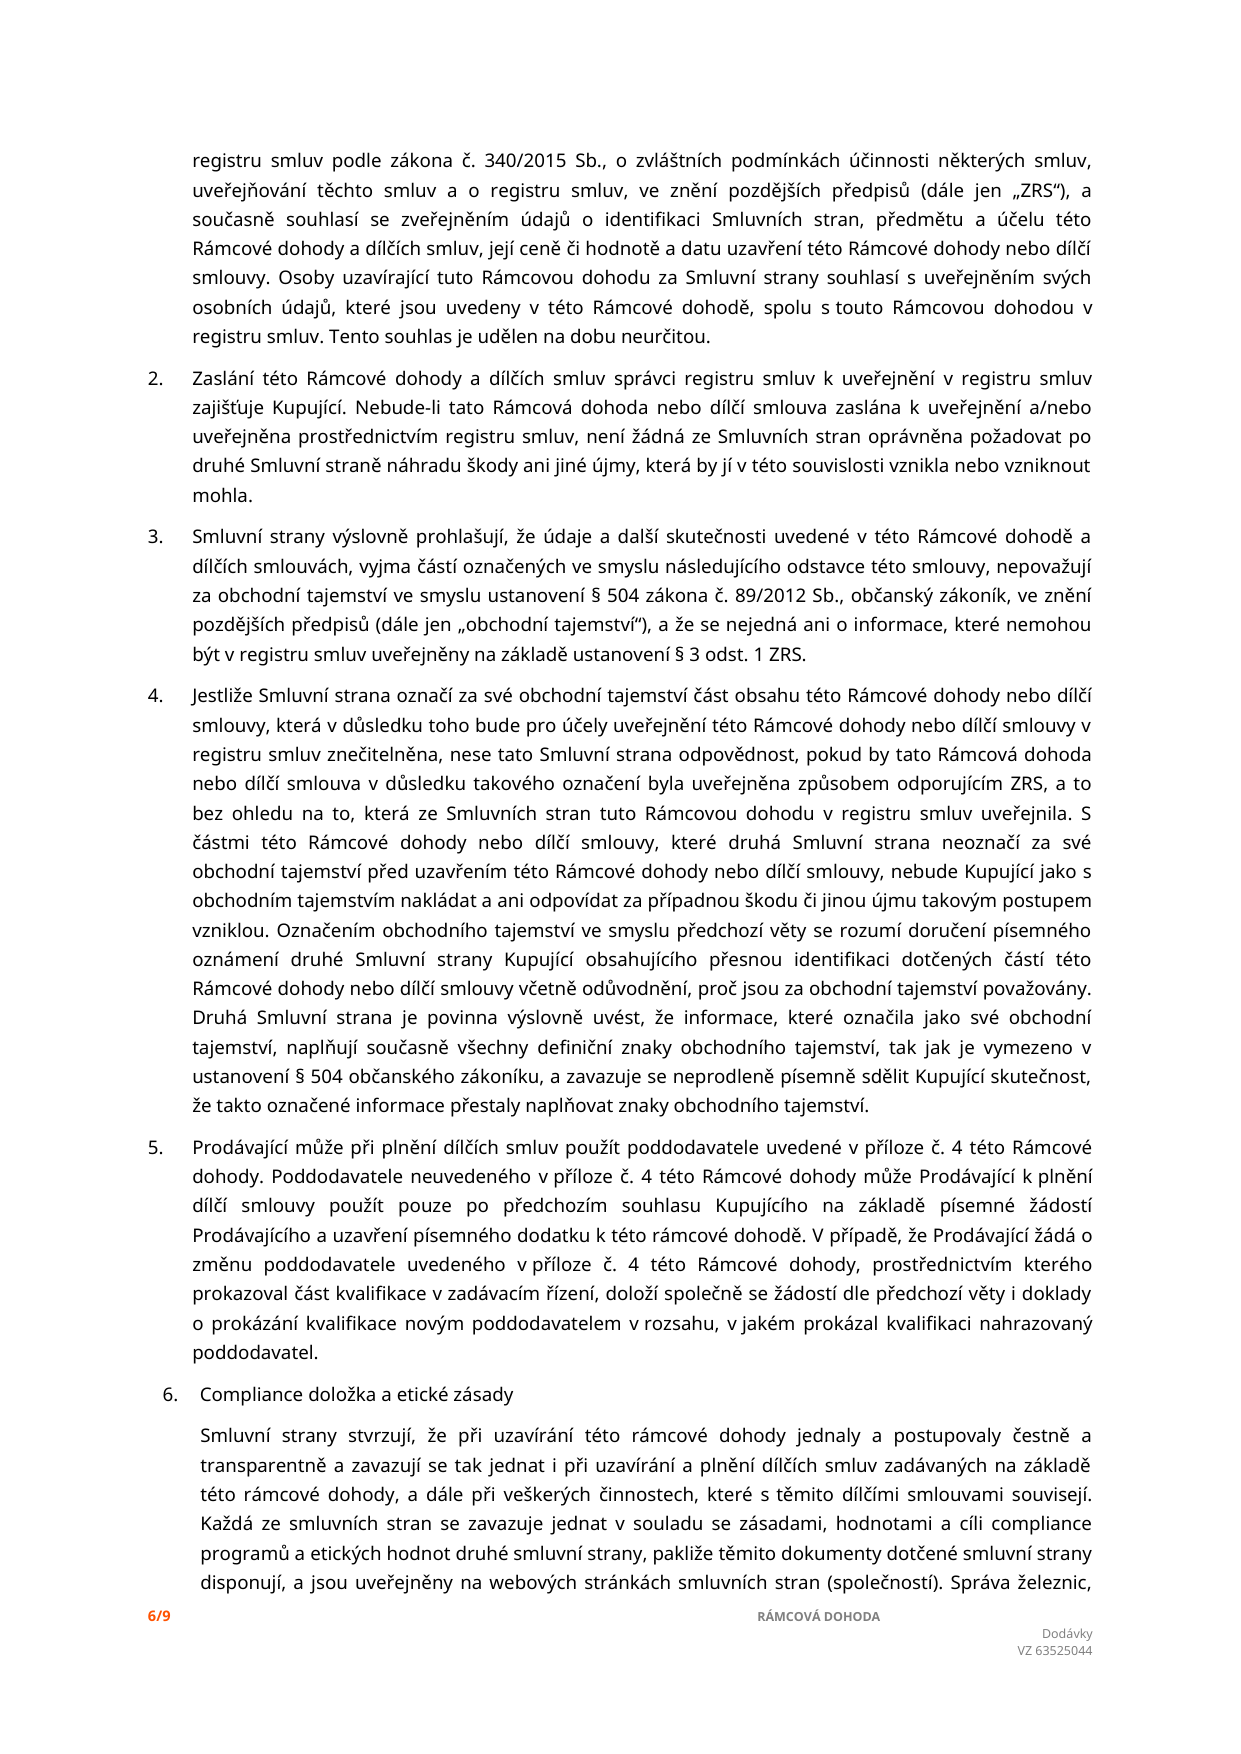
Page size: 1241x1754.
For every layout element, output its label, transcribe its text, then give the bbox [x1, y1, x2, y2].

list Compliance doložka a etické zásady [162, 1381, 1093, 1406]
list Prodávající může při plnění dílčích smluv použít poddodavatele uvedené v příloze č. 4 této Rámcové dohody. Poddodavatele neuvedeného v příloze č. 4 této Rámcové dohody může Prodávající k plnění dílčí smlouvy použít pouze po předchozím souhlasu Kupujícího na základě písemné žádostí Prodávajícího a uzavření písemného dodatku k této rámcové dohodě. V případě, že Prodávající žádá o změnu poddodavatele uvedeného v příloze č. 4 této Rámcové dohody, prostřednictvím kterého prokazoval část kvalifikace v zadávacím řízení, doloží společně se žádostí dle předchozí věty i doklady o prokázání kvalifikace novým poddodavatelem v rozsahu, v jakém prokázal kvalifikaci nahrazovaný poddodavatel. [148, 1134, 1093, 1365]
list Jestliže Smluvní strana označí za své obchodní tajemství část obsahu této Rámcové dohody nebo dílčí smlouvy, která v důsledku toho bude pro účely uveřejnění této Rámcové dohody nebo dílčí smlouvy v registru smluv znečitelněna, nese tato Smluvní strana odpovědnost, pokud by tato Rámcová dohoda nebo dílčí smlouva v důsledku takového označení byla uveřejněna způsobem odporujícím ZRS, a to bez ohledu na to, která ze Smluvních stran tuto Rámcovou dohodu v registru smluv uveřejnila. S částmi této Rámcové dohody nebo dílčí smlouvy, které druhá Smluvní strana neoznačí za své obchodní tajemství před uzavřením této Rámcové dohody nebo dílčí smlouvy, nebude Kupující jako s obchodním tajemstvím nakládat a ani odpovídat za případnou škodu či jinou újmu takovým postupem vzniklou. Označením obchodního tajemství ve smyslu předchozí věty se rozumí doručení písemného oznámení druhé Smluvní strany Kupující obsahujícího přesnou identifikaci dotčených částí této Rámcové dohody nebo dílčí smlouvy včetně odůvodnění, proč jsou za obchodní tajemství považovány. Druhá Smluvní strana je povinna výslovně uvést, že informace, které označila jako své obchodní tajemství, naplňují současně všechny definiční znaky obchodního tajemství, tak jak je vymezeno v ustanovení § 504 občanského zákoníku, a zavazuje se neprodleně písemně sdělit Kupující skutečnost, že takto označené informace přestaly naplňovat znaky obchodního tajemství. [148, 683, 1093, 1118]
list Smluvní strany výslovně prohlašují, že údaje a další skutečnosti uvedené v této Rámcové dohodě a dílčích smlouvách, vyjma částí označených ve smyslu následujícího odstavce této smlouvy, nepovažují za obchodní tajemství ve smyslu ustanovení § 504 zákona č. 89/2012 Sb., občanský zákoník, ve znění pozdějších předpisů (dále jen „obchodní tajemství“), a že se nejedná ani o informace, které nemohou být v registru smluv uveřejněny na základě ustanovení § 3 odst. 1 ZRS. [148, 524, 1093, 666]
list Zaslání této Rámcové dohody a dílčích smluv správci registru smluv k uveřejnění v registru smluv zajišťuje Kupující. Nebude-li tato Rámcová dohoda nebo dílčí smlouva zaslána k uveřejnění a/nebo uveřejněna prostřednictvím registru smluv, není žádná ze Smluvních stran oprávněna požadovat po druhé Smluvní straně náhradu škody ani jiné újmy, která by jí v této souvislosti vznikla nebo vzniknout mohla. [148, 365, 1093, 508]
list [200, 1423, 1093, 1594]
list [148, 148, 1093, 349]
